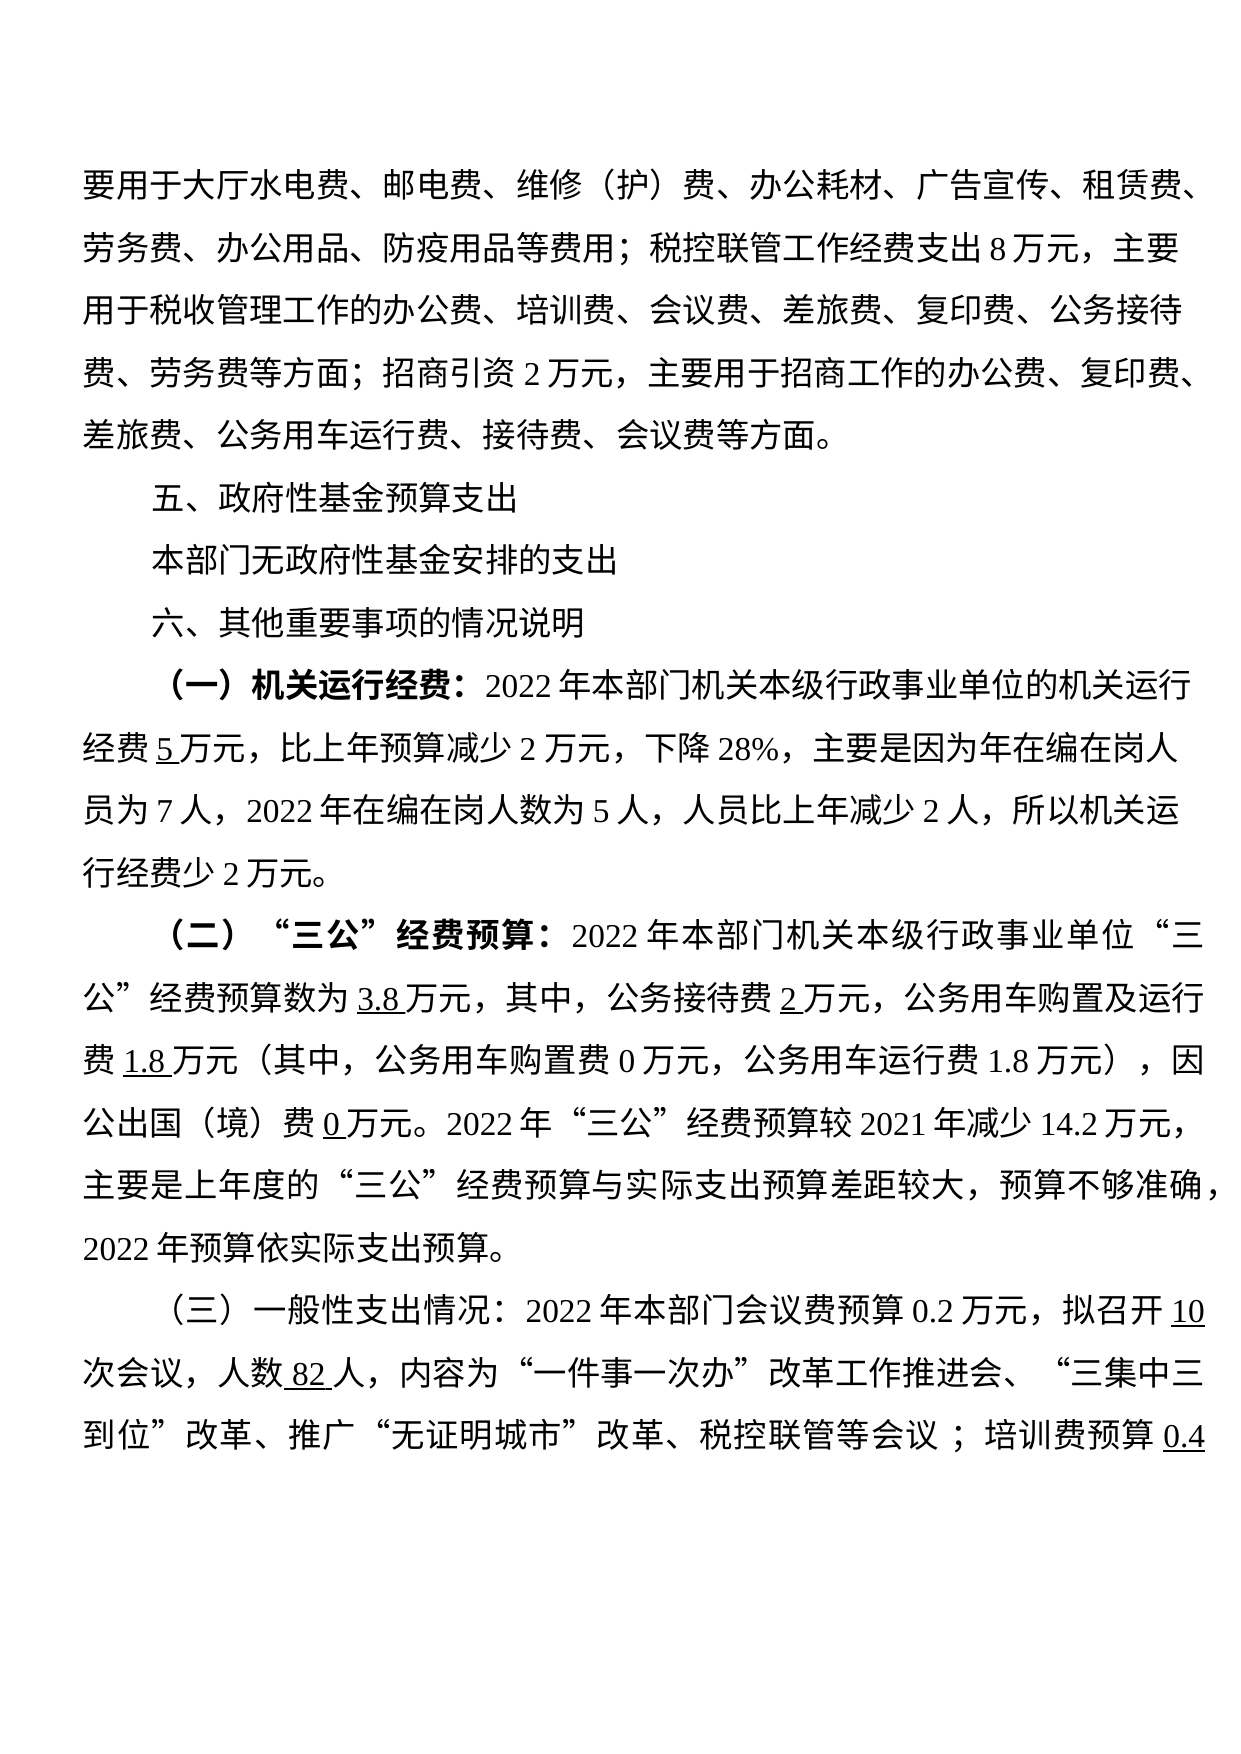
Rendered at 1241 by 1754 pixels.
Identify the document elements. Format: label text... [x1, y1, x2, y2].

text 六、其他重要事项的情况说明 [83, 585, 1205, 648]
text 五、政府性基金预算支出 [83, 460, 1205, 523]
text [83, 148, 1205, 460]
text （二）“三公”经费预算：2022年本部门机关本级行政事业单位“三公”经费预算数为3.8万元，其中，公务接待费2万元，公务用车购置及运行费1.8万元（其中，公务用车购置费0万元，公务用车运行费1.8万元），因公出国（境）费0万元。2022年“三公”经费预算较2021年减少14.2万元，主要是上年度的“三公”经费预算与实际支出预算差距较大，预算不够准确，2022年预算依实际支出预算。 [83, 898, 1205, 1273]
text 本部门无政府性基金安排的支出 [83, 523, 1205, 585]
text （一）机关运行经费：2022年本部门机关本级行政事业单位的机关运行经费5万元，比上年预算减少2 万元，下降28%，主要是因为年在编在岗人员为7人，2022年在编在岗人数为5人，人员比上年减少2人，所以机关运行经费少2万元。 [83, 648, 1205, 898]
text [83, 1273, 1205, 1460]
